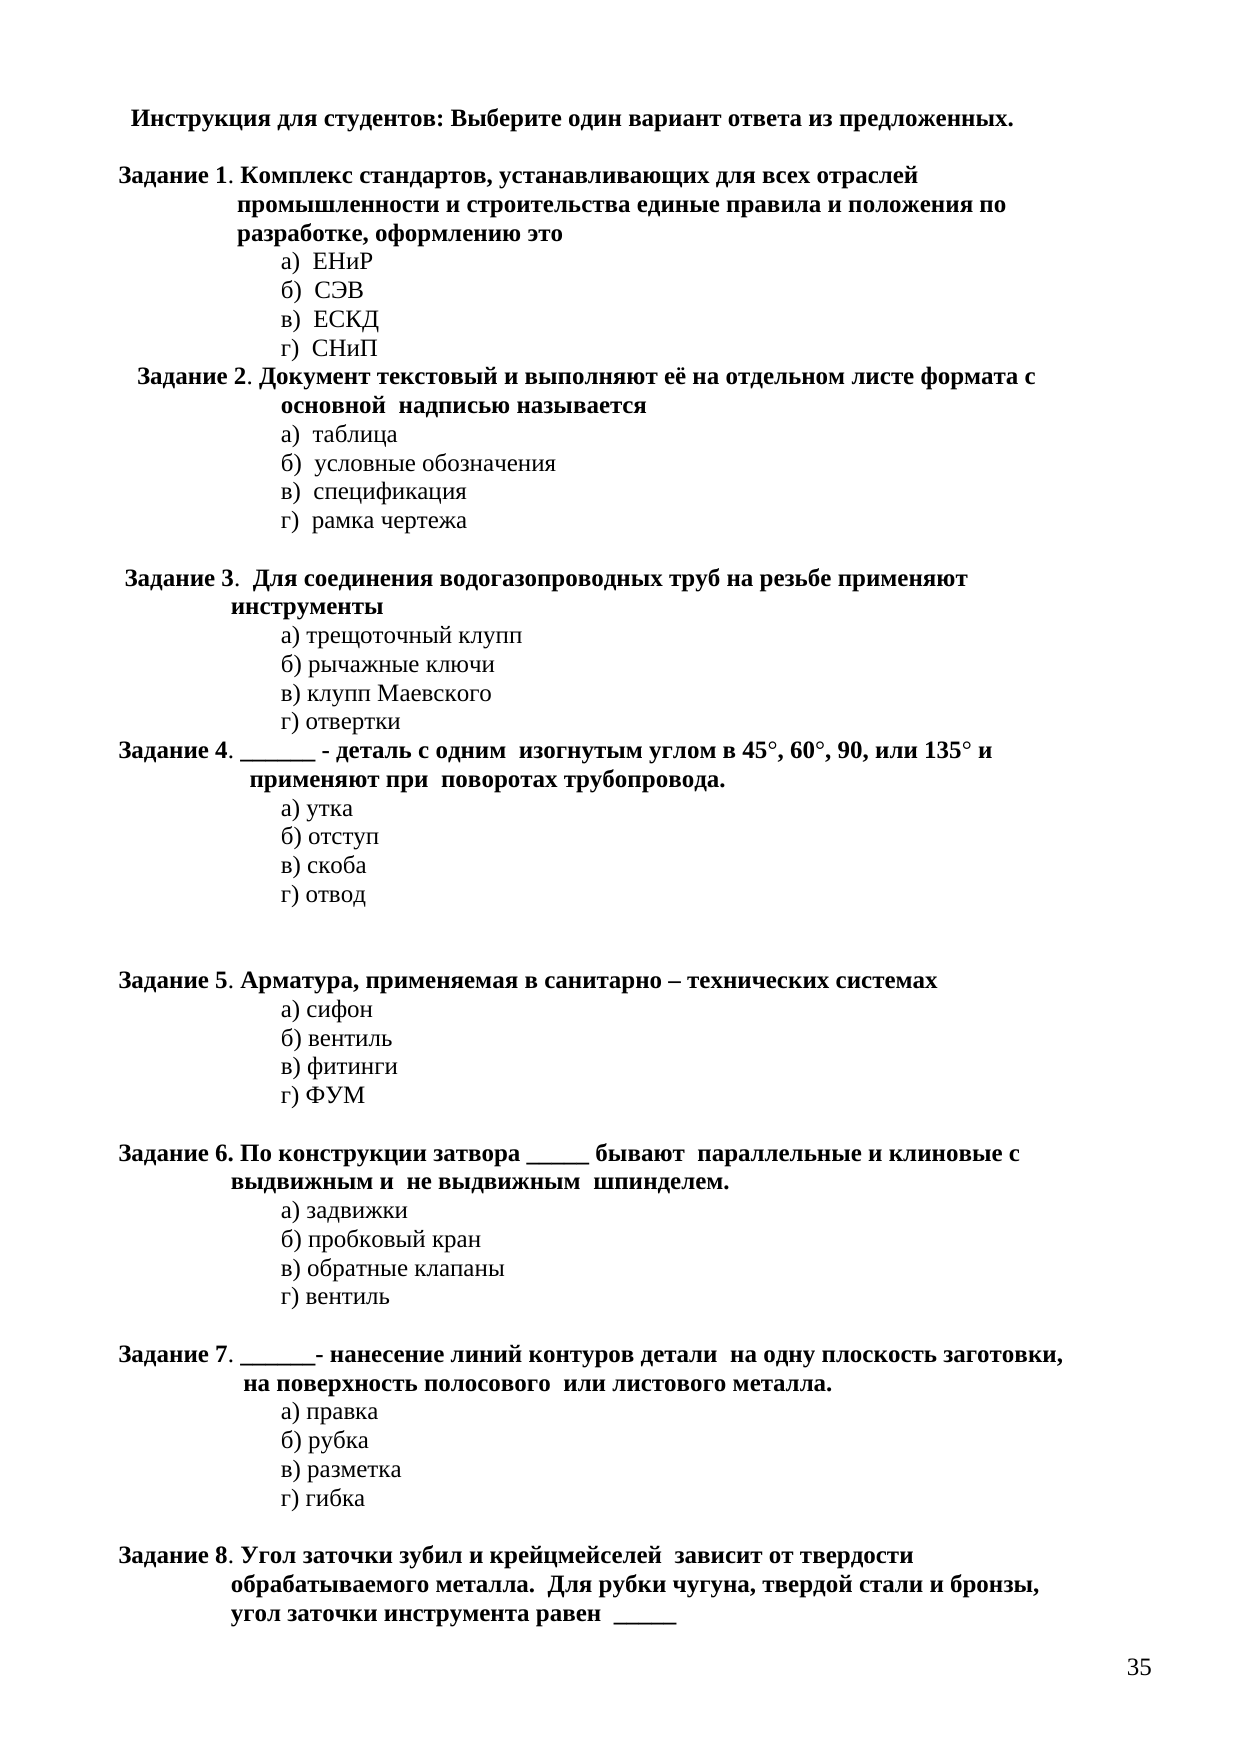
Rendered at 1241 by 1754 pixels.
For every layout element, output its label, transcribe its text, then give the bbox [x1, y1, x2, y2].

text г) отвод [118, 879, 1152, 908]
text г) отвертки [118, 706, 1152, 735]
text Задание 2. Документ текстовый и выполняют её на отдельном листе формата с [118, 361, 1152, 390]
text а) правка [118, 1396, 1152, 1425]
text в) клупп Маевского [118, 678, 1152, 706]
text б) вентиль [118, 1023, 1152, 1051]
text б) условные обозначения [118, 448, 1152, 476]
text а) таблица [118, 419, 1152, 448]
text инструменты [118, 591, 1152, 620]
text обрабатываемого металла. Для рубки чугуна, твердой стали и бронзы, [118, 1569, 1152, 1598]
text в) разметка [118, 1454, 1152, 1483]
text г) СНиП [118, 333, 1152, 361]
text Задание 3. Для соединения водогазопроводных труб на резьбе применяют [118, 563, 1152, 591]
text Задание 5. Арматура, применяемая в санитарно – технических системах [118, 965, 1152, 994]
text угол заточки инструмента равен _____ [118, 1598, 1152, 1626]
text а) ЕНиР [118, 246, 1152, 275]
text г) гибка [118, 1483, 1152, 1511]
text а) трещоточный клупп [118, 620, 1152, 649]
text б) рубка [118, 1425, 1152, 1454]
text в) спецификация [118, 476, 1152, 505]
text Задание 4. ______ - деталь с одним изогнутым углом в 45°, 60°, 90, или 135° и [118, 735, 1152, 764]
text Задание 8. Угол заточки зубил и крейцмейселей зависит от твердости [118, 1540, 1152, 1569]
text промышленности и строительства единые правила и положения по [118, 189, 1152, 218]
text б) рычажные ключи [118, 649, 1152, 678]
text Задание 7. ______- нанесение линий контуров детали на одну плоскость заготовки, [118, 1339, 1152, 1368]
text б) пробковый кран [118, 1224, 1152, 1253]
text Задание 1. Комплекс стандартов, устанавливающих для всех отраслей [118, 160, 1152, 189]
text в) обратные клапаны [118, 1253, 1152, 1281]
text в) фитинги [118, 1051, 1152, 1080]
text а) задвижки [118, 1195, 1152, 1224]
text разработке, оформлению это [118, 218, 1152, 246]
text г) ФУМ [118, 1080, 1152, 1109]
text основной надписью называется [118, 390, 1152, 419]
text г) рамка чертежа [118, 505, 1152, 534]
text Задание 6. По конструкции затвора _____ бывают параллельные и клиновые с [118, 1138, 1152, 1166]
text применяют при поворотах трубопровода. [118, 764, 1152, 793]
text а) утка [118, 793, 1152, 821]
text Инструкция для студентов: Выберите один вариант ответа из предложенных. [118, 103, 1152, 131]
text в) скоба [118, 850, 1152, 879]
text г) вентиль [118, 1281, 1152, 1310]
text б) отступ [118, 821, 1152, 850]
text а) сифон [118, 994, 1152, 1023]
text выдвижным и не выдвижным шпинделем. [118, 1166, 1152, 1195]
text б) СЭВ [118, 275, 1152, 304]
text на поверхность полосового или листового металла. [118, 1368, 1152, 1396]
text в) ЕСКД [118, 304, 1152, 333]
